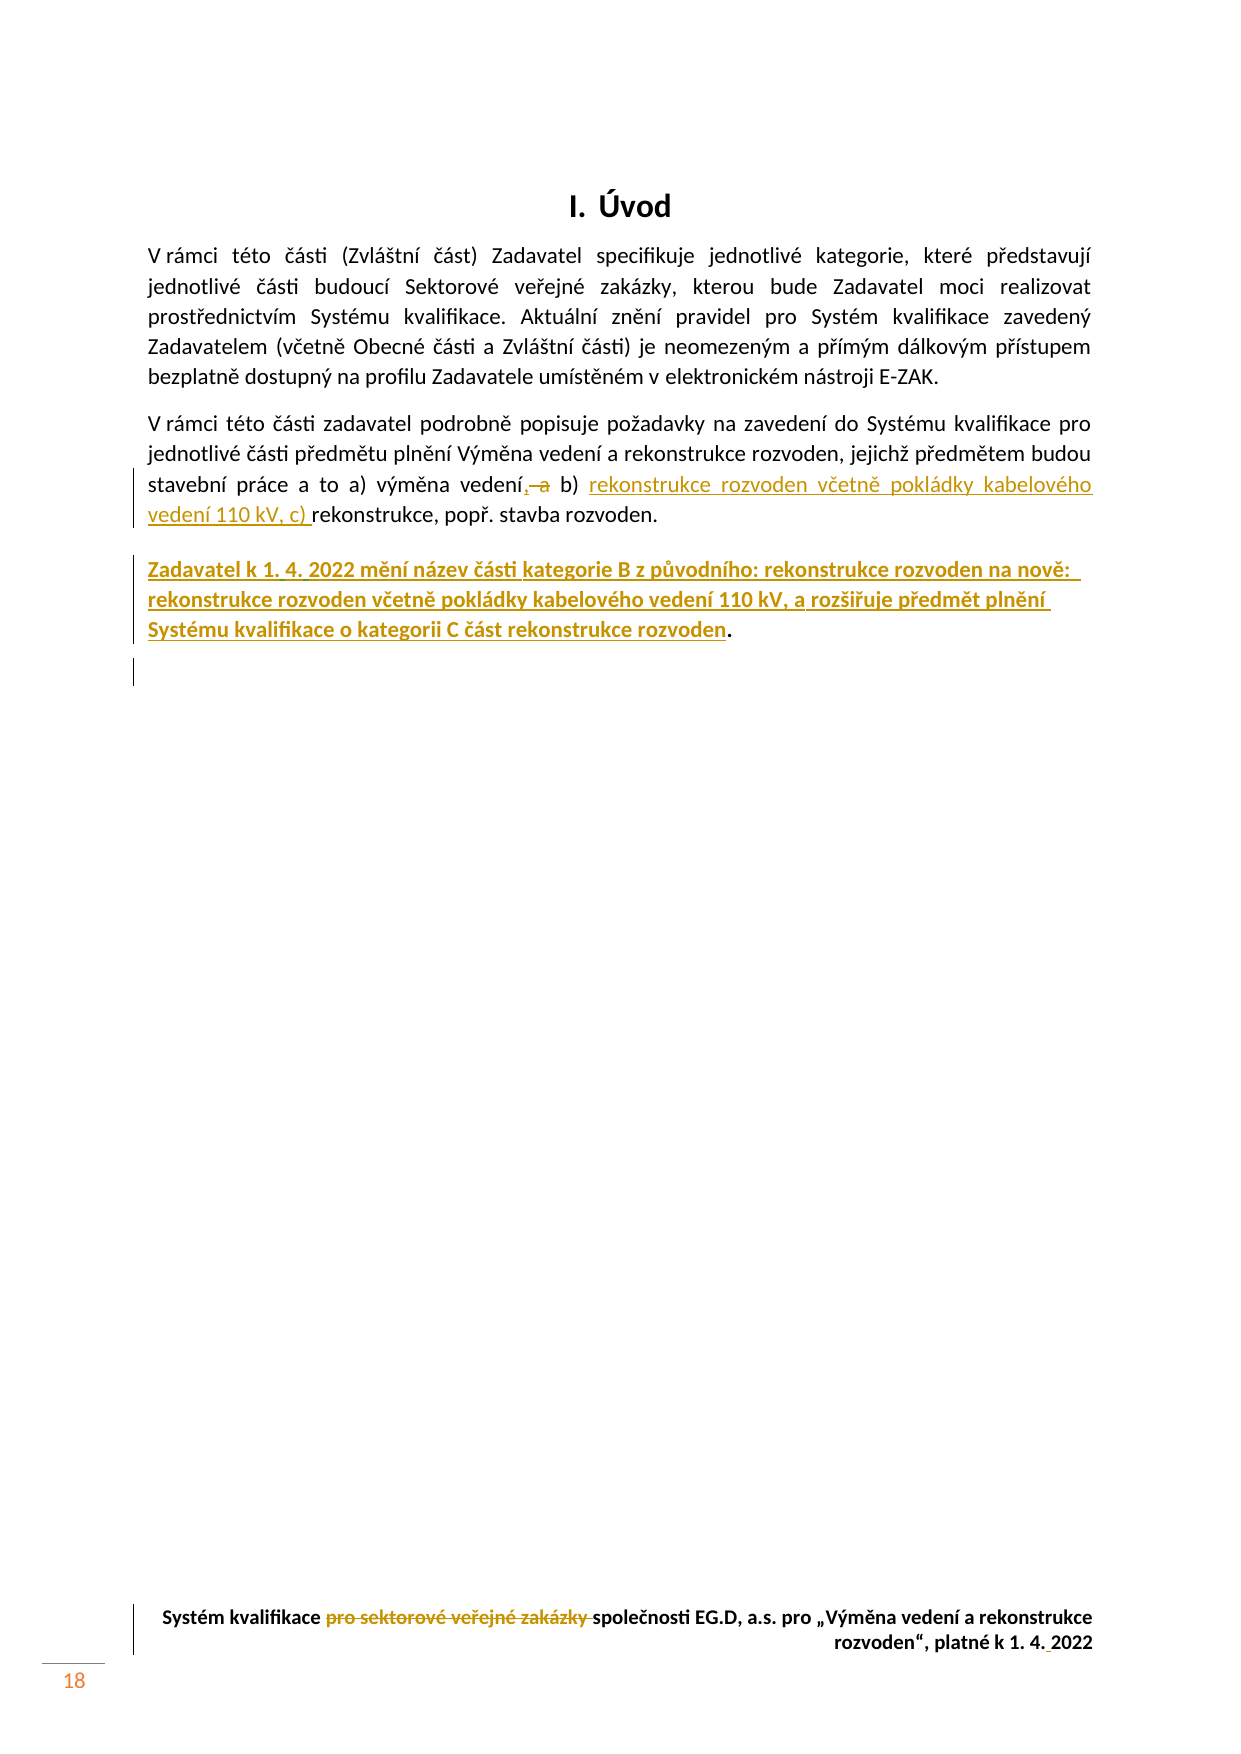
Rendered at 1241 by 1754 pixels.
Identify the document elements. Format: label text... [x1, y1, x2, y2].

text V rámci této části zadavatel podrobně popisuje požadavky na zavedení do Systému kvalifikace pro jednotlivé části předmětu plnění Výměna vedení a rekonstrukce rozvoden, jejichž předmětem budou stavební práce a to a) výměna vedení b) rekonstrukce, popř. stavba rozvoden. [148, 409, 1093, 528]
text . [148, 555, 1093, 643]
text V rámci této části (Zvláštní část) Zadavatel specifikuje jednotlivé kategorie, které představují jednotlivé části budoucí Sektorové veřejné zakázky, kterou bude Zadavatel moci realizovat prostřednictvím Systému kvalifikace. Aktuální znění pravidel pro Systém kvalifikace zavedený Zadavatelem (včetně Obecné části a Zvláštní části) je neomezeným a přímým dálkovým přístupem bezplatně dostupný na profilu Zadavatele umístěném v elektronickém nástroji E-ZAK. [148, 242, 1093, 390]
subtitle Úvod [148, 185, 1093, 226]
